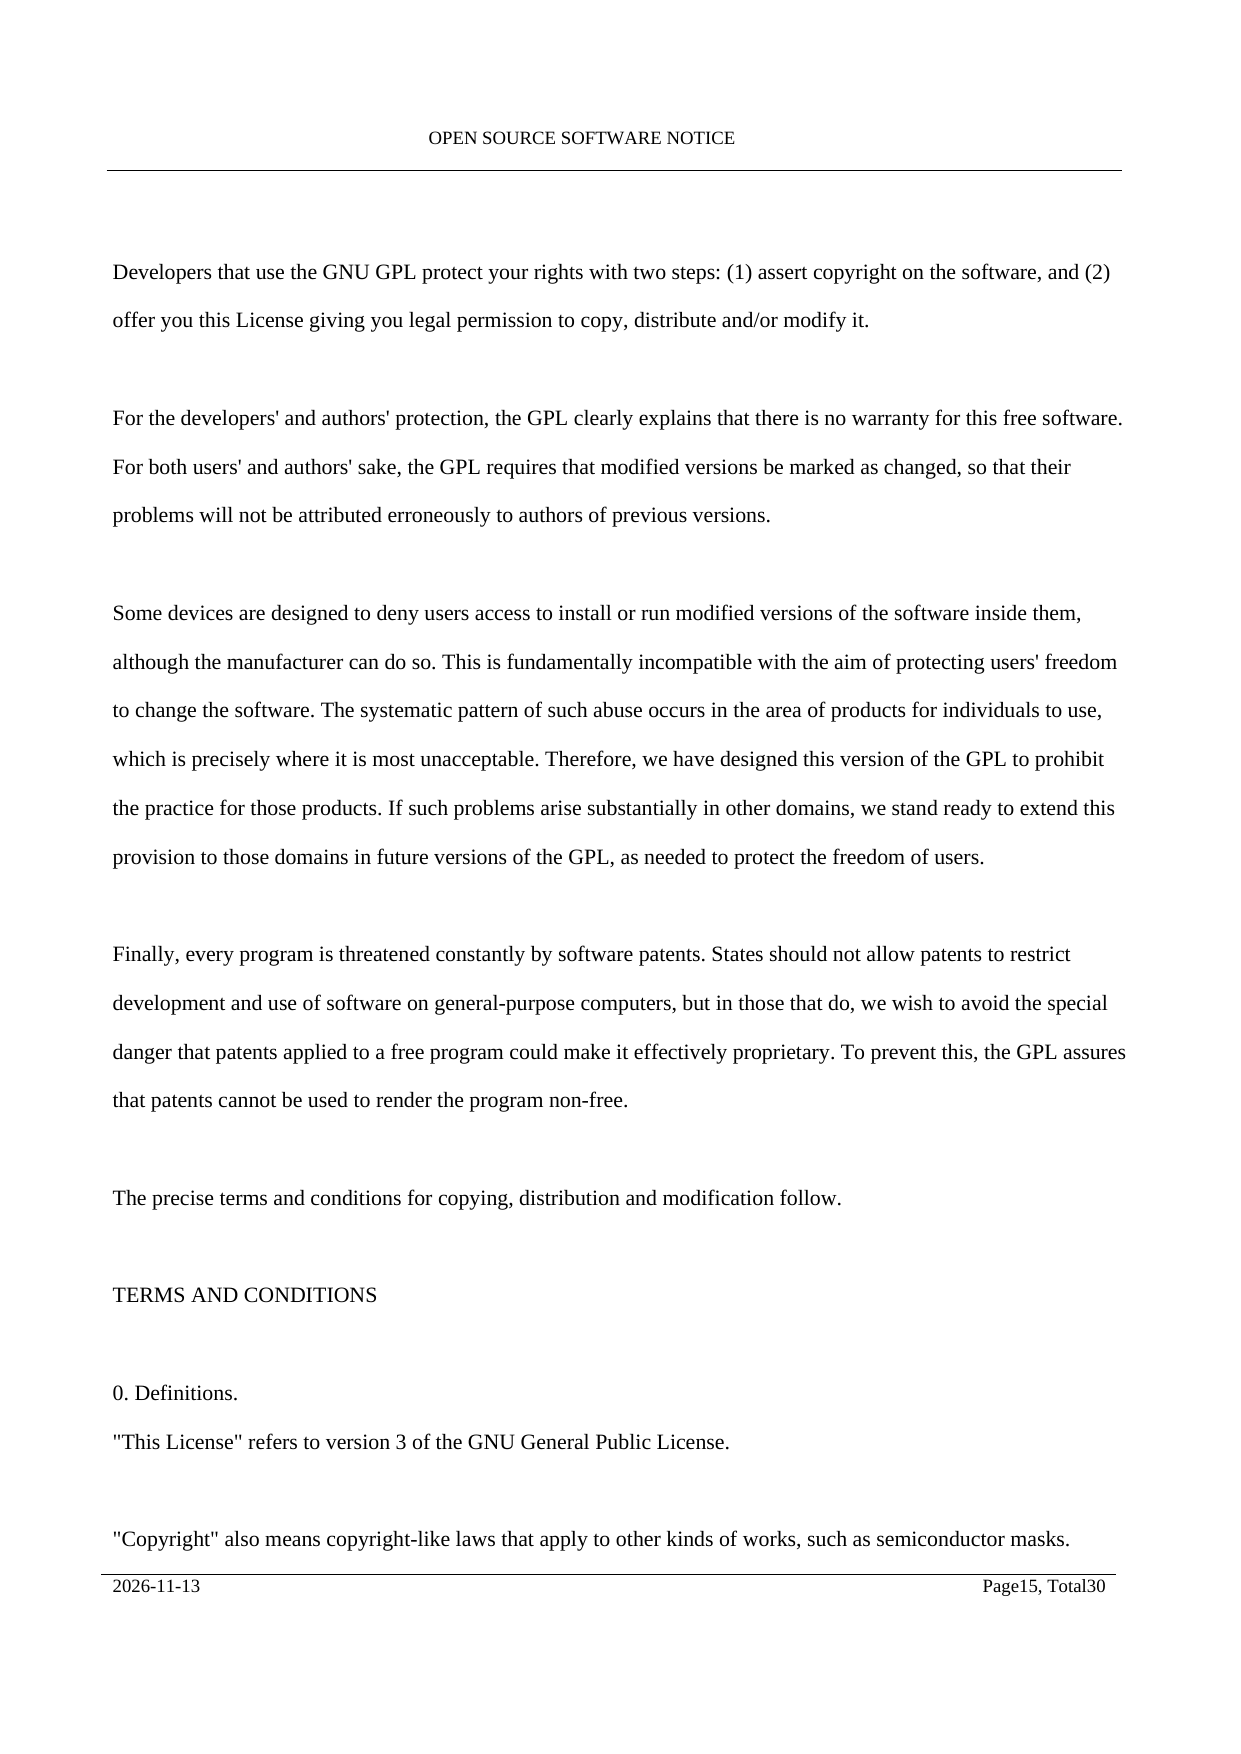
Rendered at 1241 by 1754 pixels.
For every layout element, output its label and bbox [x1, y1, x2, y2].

text [112, 206, 1128, 1555]
